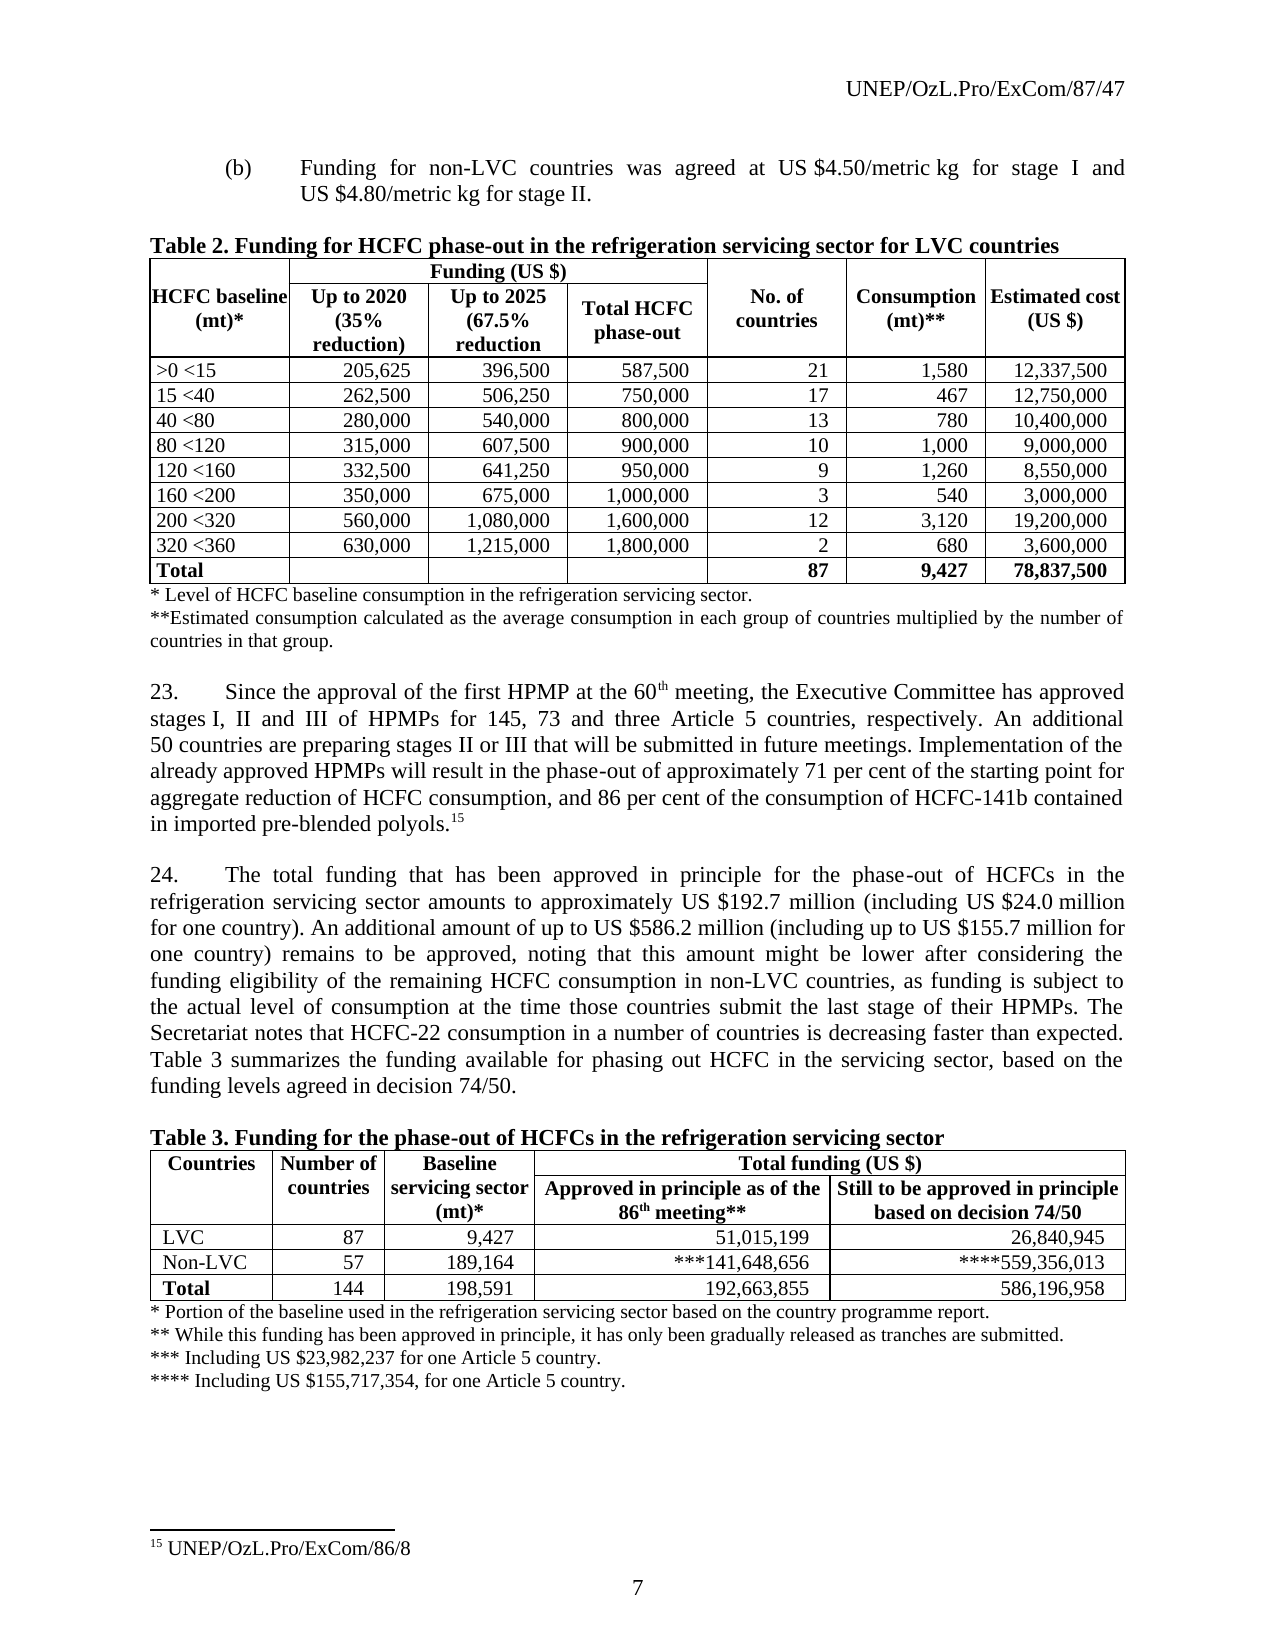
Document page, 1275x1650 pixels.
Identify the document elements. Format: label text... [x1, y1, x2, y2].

table_cell 120 <160 [151, 458, 289, 482]
table_cell 332,500 [290, 458, 428, 482]
table_cell 3,600,000 [986, 533, 1124, 557]
table_cell 192,663,855 [535, 1275, 829, 1299]
table_cell [429, 558, 567, 582]
table_cell 57 [273, 1250, 384, 1274]
table_cell 200 <320 [151, 508, 289, 532]
table_cell 189,164 [385, 1250, 534, 1274]
text * Portion of the baseline used in the refrigeration servicing sector based on the country programme report. [150, 1301, 1125, 1323]
table_header Baseline servicing sector (mt)* [385, 1151, 534, 1224]
table_cell 160 <200 [151, 483, 289, 507]
text **** Including US $155,717,354, for one Article 5 country. [150, 1369, 1125, 1392]
table_cell 9 [708, 458, 846, 482]
table_cell 586,196,958 [831, 1275, 1125, 1299]
table_cell 262,500 [290, 383, 428, 407]
table_cell 675,000 [429, 483, 567, 507]
subtitle The total funding that has been approved in principle for the phase-out of HCFCs in the refrigeration servicing sector amounts to approximately US $192.7 million (including US $24.0 million for one country). An additional amount of up to US $586.2 million (including up to US $155.7 million for one country) remains to be approved, noting that this amount might be lower after considering the funding eligibility of the remaining HCFC consumption in non-LVC countries, as funding is subject to the actual level of consumption at the time those countries submit the last stage of their HPMPs. The Secretariat notes that HCFC-22 consumption in a number of countries is decreasing faster than expected. Table 3 summarizes the funding available for phasing out HCFC in the servicing sector, based on the funding levels agreed in decision 74/50. [150, 861, 1125, 1098]
table_cell 8,550,000 [986, 458, 1124, 482]
text ** While this funding has been approved in principle, it has only been gradually released as tranches are submitted. [150, 1323, 1125, 1346]
table_cell LVC [151, 1225, 272, 1249]
table_cell 315,000 [290, 433, 428, 457]
table_cell 540,000 [429, 408, 567, 432]
table_cell 205,625 [290, 358, 428, 382]
table_header Countries [151, 1151, 272, 1224]
table_header Total funding (US $) [535, 1151, 1125, 1175]
table_cell 750,000 [568, 383, 707, 407]
table_cell Total HCFC phase-out [568, 284, 707, 356]
table_cell 87 [708, 558, 846, 582]
table_cell 900,000 [568, 433, 707, 457]
table_cell 15 <40 [151, 383, 289, 407]
table_cell 1,260 [847, 458, 985, 482]
table_cell ***141,648,656 [535, 1250, 829, 1274]
table_cell 13 [708, 408, 846, 432]
table_cell [568, 558, 707, 582]
table_cell ****559,356,013 [831, 1250, 1125, 1274]
table_cell 1,000,000 [568, 483, 707, 507]
table_cell 641,250 [429, 458, 567, 482]
table_cell Up to 2025 (67.5% reduction [429, 284, 567, 356]
table_header No. of countries [708, 259, 846, 356]
subtitle Since the approval of the first HPMP at the 60th meeting, the Executive Committee has approved stages I, II and III of HPMPs for 145, 73 and three Article 5 countries, respectively. An additional 50 countries are preparing stages II or III that will be submitted in future meetings. Implementation of the already approved HPMPs will result in the phase-out of approximately 71 per cent of the starting point for aggregate reduction of HCFC consumption, and 86 per cent of the consumption of HCFC-141b contained in imported pre-blended polyols. [150, 678, 1125, 836]
table_cell 1,000 [847, 433, 985, 457]
table_cell Up to 2020 (35% reduction) [290, 284, 428, 356]
table_header HCFC baseline (mt)* [151, 259, 289, 356]
table_cell 467 [847, 383, 985, 407]
table_cell Non-LVC [151, 1250, 272, 1274]
table_cell 3 [708, 483, 846, 507]
table_cell 12,337,500 [986, 358, 1124, 382]
table_header Number of countries [273, 1151, 384, 1224]
table_cell [290, 558, 428, 582]
table_cell 26,840,945 [831, 1225, 1125, 1249]
text Table 3. Funding for the phase-out of HCFCs in the refrigeration servicing sector [150, 1123, 1125, 1150]
table_cell 17 [708, 383, 846, 407]
table_cell 12 [708, 508, 846, 532]
table_header Funding (US $) [290, 259, 707, 283]
text * Level of HCFC baseline consumption in the refrigeration servicing sector. [150, 584, 1125, 606]
table_cell 87 [273, 1225, 384, 1249]
table_cell 10,400,000 [986, 408, 1124, 432]
table_cell 1,600,000 [568, 508, 707, 532]
table_cell 1,800,000 [568, 533, 707, 557]
table_cell 350,000 [290, 483, 428, 507]
table_cell 10 [708, 433, 846, 457]
table_cell 1,080,000 [429, 508, 567, 532]
table_header Consumption (mt)** [847, 259, 985, 356]
table_cell 280,000 [290, 408, 428, 432]
text Table 2. Funding for HCFC phase-out in the refrigeration servicing sector for LVC countries [150, 232, 1125, 258]
table_cell 9,000,000 [986, 433, 1124, 457]
table_cell 506,250 [429, 383, 567, 407]
table_cell 540 [847, 483, 985, 507]
table_cell 51,015,199 [535, 1225, 829, 1249]
table_cell 9,427 [847, 558, 985, 582]
table_cell 800,000 [568, 408, 707, 432]
table_cell 144 [273, 1275, 384, 1299]
table_cell 40 <80 [151, 408, 289, 432]
table_cell 80 <120 [151, 433, 289, 457]
text *** Including US $23,982,237 for one Article 5 country. [150, 1346, 1125, 1369]
table_cell 1,215,000 [429, 533, 567, 557]
table_cell 3,120 [847, 508, 985, 532]
table_cell 12,750,000 [986, 383, 1124, 407]
table_cell 630,000 [290, 533, 428, 557]
table_cell 320 <360 [151, 533, 289, 557]
table_cell >0 <15 [151, 358, 289, 382]
table_cell 607,500 [429, 433, 567, 457]
table_cell 3,000,000 [986, 483, 1124, 507]
table_cell 780 [847, 408, 985, 432]
table_cell 198,591 [385, 1275, 534, 1299]
table_cell 19,200,000 [986, 508, 1124, 532]
table_cell 2 [708, 533, 846, 557]
table_cell Total [151, 1275, 272, 1299]
table_cell 680 [847, 533, 985, 557]
table_cell 950,000 [568, 458, 707, 482]
table_cell 78,837,500 [986, 558, 1124, 582]
table_cell Total [151, 558, 289, 582]
table_cell 396,500 [429, 358, 567, 382]
text **Estimated consumption calculated as the average consumption in each group of countries multiplied by the number of countries in that group. [150, 606, 1125, 652]
table_cell 587,500 [568, 358, 707, 382]
table_cell Still to be approved in principle based on decision 74/50 [831, 1176, 1125, 1224]
subtitle Funding for non-LVC countries was agreed at US $4.50/metric kg for stage I and US $4.80/metric kg for stage II. [225, 154, 1125, 207]
table_cell 560,000 [290, 508, 428, 532]
table_cell 21 [708, 358, 846, 382]
table_header Estimated cost (US $) [986, 259, 1124, 356]
table_cell Approved in principle as of the 86th meeting** [535, 1176, 829, 1224]
table_cell 1,580 [847, 358, 985, 382]
table_cell 9,427 [385, 1225, 534, 1249]
